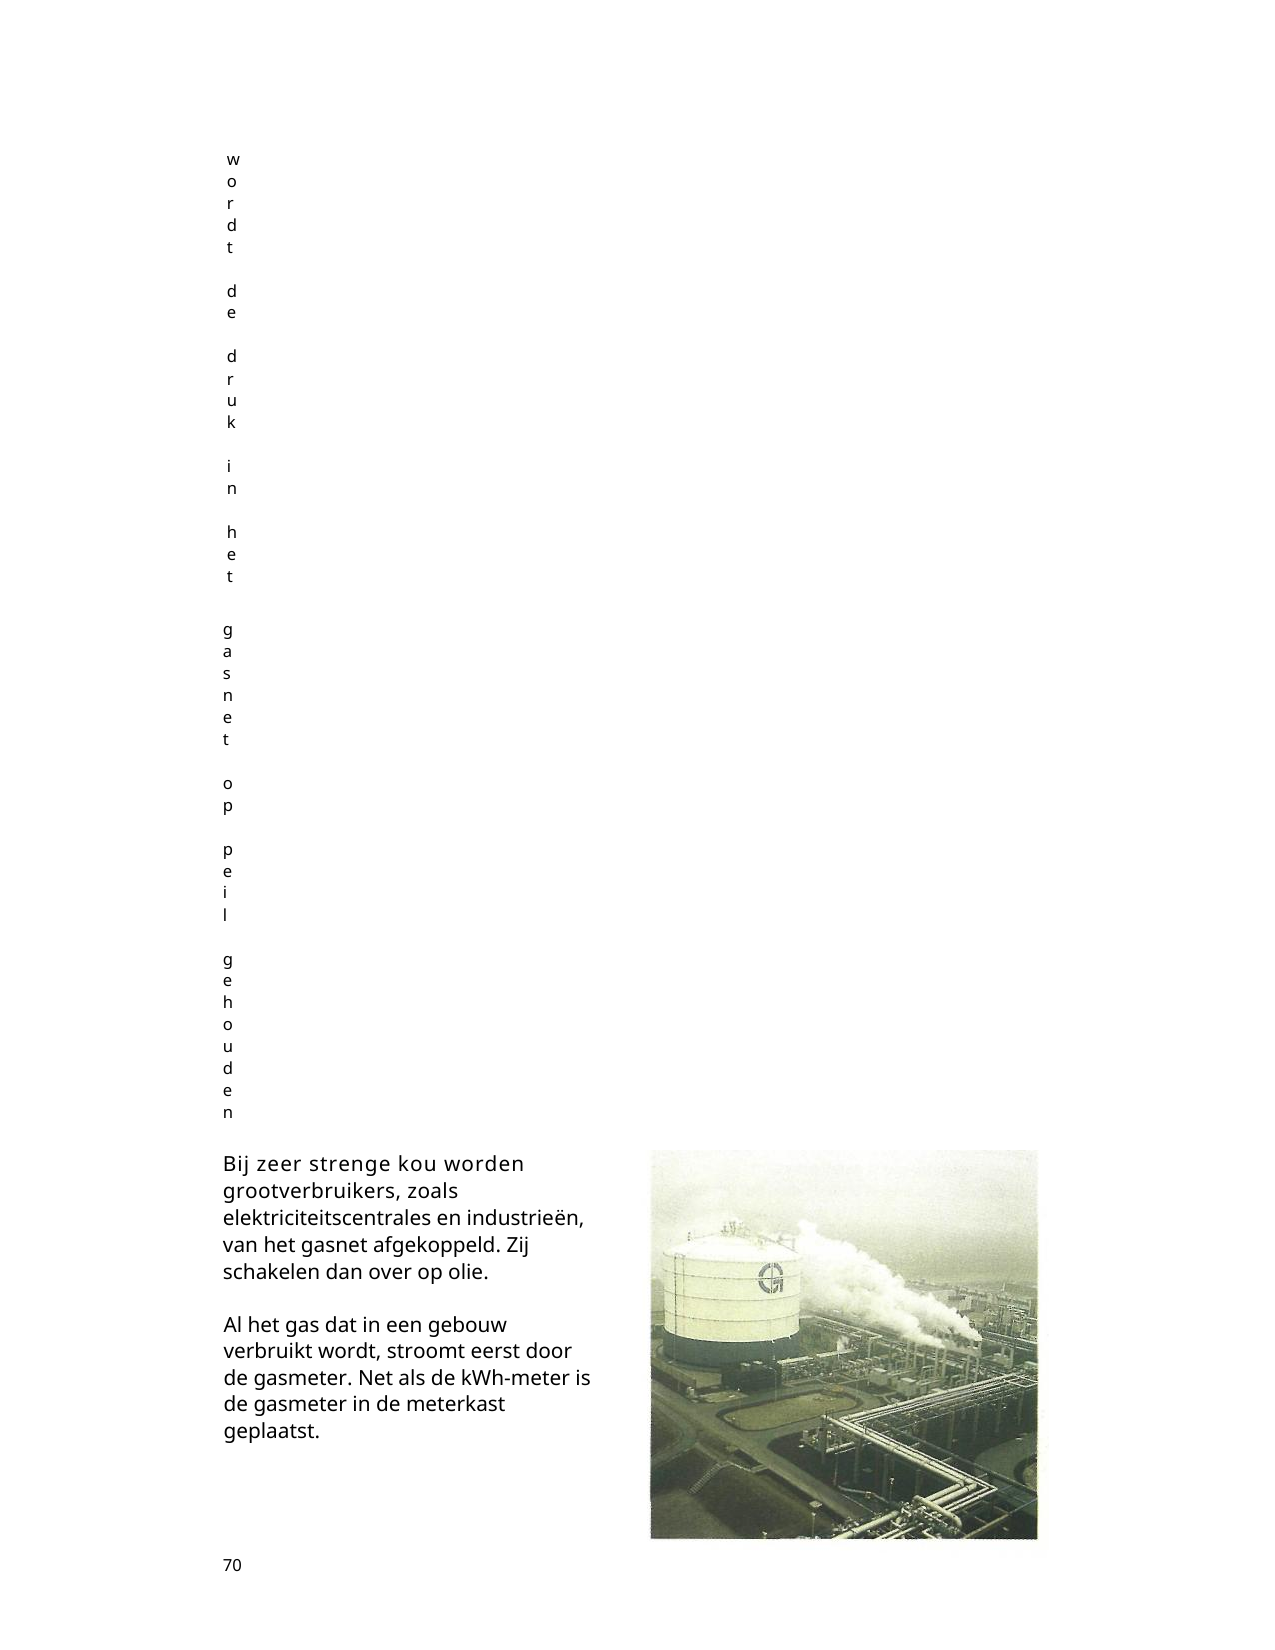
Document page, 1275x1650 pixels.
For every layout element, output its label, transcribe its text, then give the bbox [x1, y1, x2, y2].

text schakelen dan over op olie. [223, 1258, 630, 1285]
text Al het gas dat in een gebouw verbruikt wordt, stroomt eerst door de gasmeter. Net als de kWh-meter is de gasmeter in de meterkast geplaatst. [223, 1311, 593, 1443]
picture [639, 1150, 1049, 1556]
text van het gasnet afgekoppeld. Zij [223, 1231, 630, 1258]
text Bij zeer strenge kou worden grootverbruikers, zoals elektriciteitscentrales en industrieën, [223, 1150, 630, 1231]
